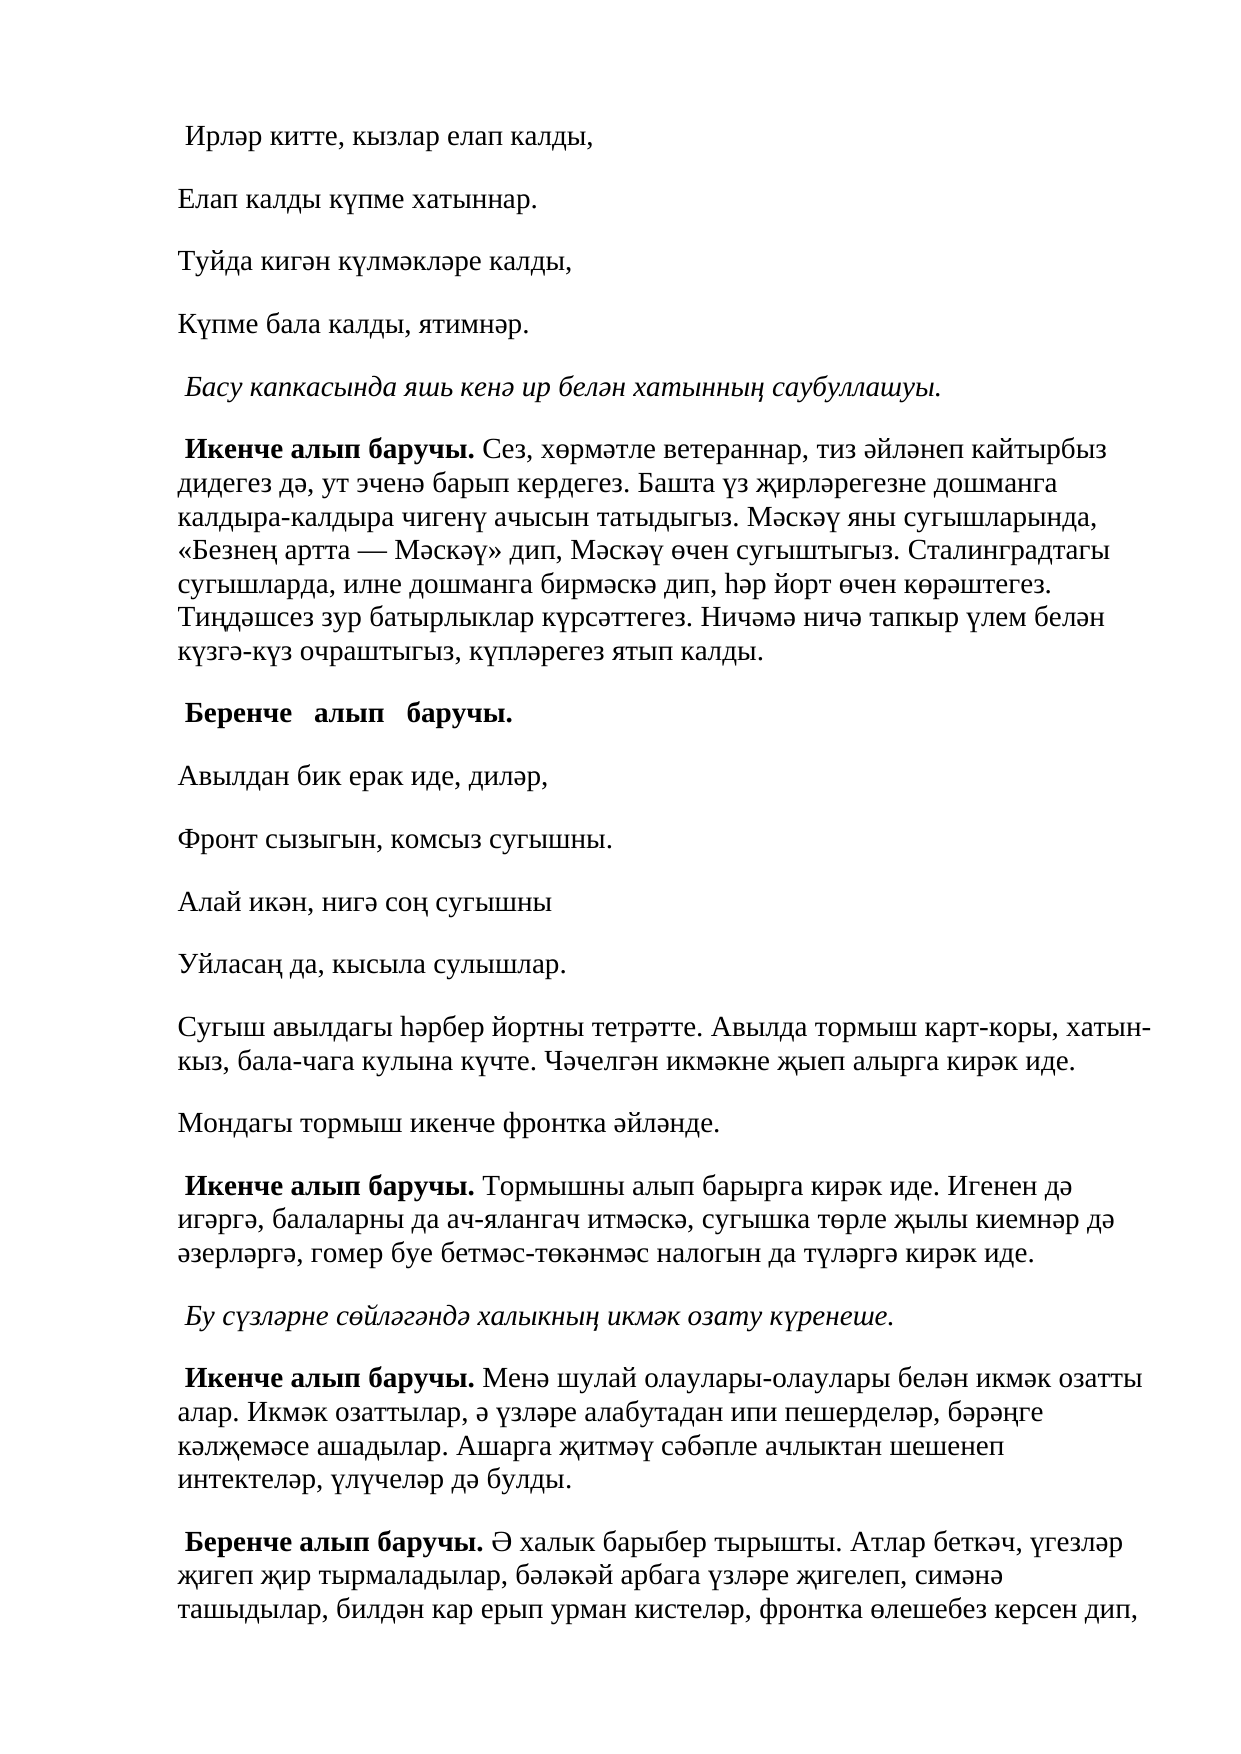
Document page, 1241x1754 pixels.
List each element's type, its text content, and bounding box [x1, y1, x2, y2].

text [177, 1524, 1152, 1624]
text Сугыш авылдагы һәрбер йортны тетрәтте. Авылда тормыш карт-коры, хатын-кыз, бала-чага кулына күчте. Чәчелгән икмәкне җыеп алырга кирәк иде. [177, 1009, 1152, 1076]
text Басу капкасында яшь кенә ир белән хатынның саубуллашуы. [177, 369, 1152, 402]
text Фронт сызыгын, комсыз сугышны. [177, 821, 1152, 854]
text Икенче алып баручы. Менә шулай олаулары-олаулары белән икмәк озатты алар. Икмәк озаттылар, ә үзләре алабутадан ипи пешерделәр, бәрәңге кәлҗемәсе ашадылар. Ашарга җитмәү сәбәпле ачлыктан шешенеп интектеләр, үлүчеләр дә булды. [177, 1361, 1152, 1495]
text Икенче алып баручы. Сез, хөрмәтле ветераннар, тиз әйләнеп кайтырбыз дидегез дә, ут эченә барып кердегез. Башта үз җирләрегезне дошманга калдыра-калдыра чигенү ачысын татыдыгыз. Мәскәү яны сугышларында, «Безнең артта — Мәскәү» дип, Мәскәү өчен сугыштыгыз. Сталинградтагы сугышларда, илне дошманга бирмәскә дип, һәр йорт өчен көрәштегез. Тиңдәшсез зур батырлыклар күрсәттегез. Ничәмә ничә тапкыр үлем белән күзгә-күз очраштыгыз, күпләрегез ятып калды. [177, 432, 1152, 666]
text Авылдан бик ерак иде, диләр, [177, 758, 1152, 792]
text Ирләр китте, кызлар елап калды, [177, 118, 1152, 152]
text Икенче алып баручы. Тормышны алып барырга кирәк иде. Игенен дә игәргә, балаларны да ач-ялангач итмәскә, сугышка төрле җылы киемнәр дә әзерләргә, гомер буе бетмәс-төкәнмәс налогын да түләргә кирәк иде. [177, 1168, 1152, 1269]
text Бу сүзләрне сөйләгәндә халыкның икмәк озату күренеше. [177, 1298, 1152, 1331]
text Туйда кигән күлмәкләре калды, [177, 243, 1152, 277]
text Мондагы тормыш икенче фронтка әйләнде. [177, 1105, 1152, 1139]
text Күпме бала калды, ятимнәр. [177, 306, 1152, 340]
text Елап калды күпме хатыннар. [177, 181, 1152, 214]
text Уйласаң да, кысыла сулышлар. [177, 946, 1152, 980]
text Беренче алып баручы. [177, 696, 1152, 729]
text Алай икән, нигә соң сугышны [177, 884, 1152, 917]
